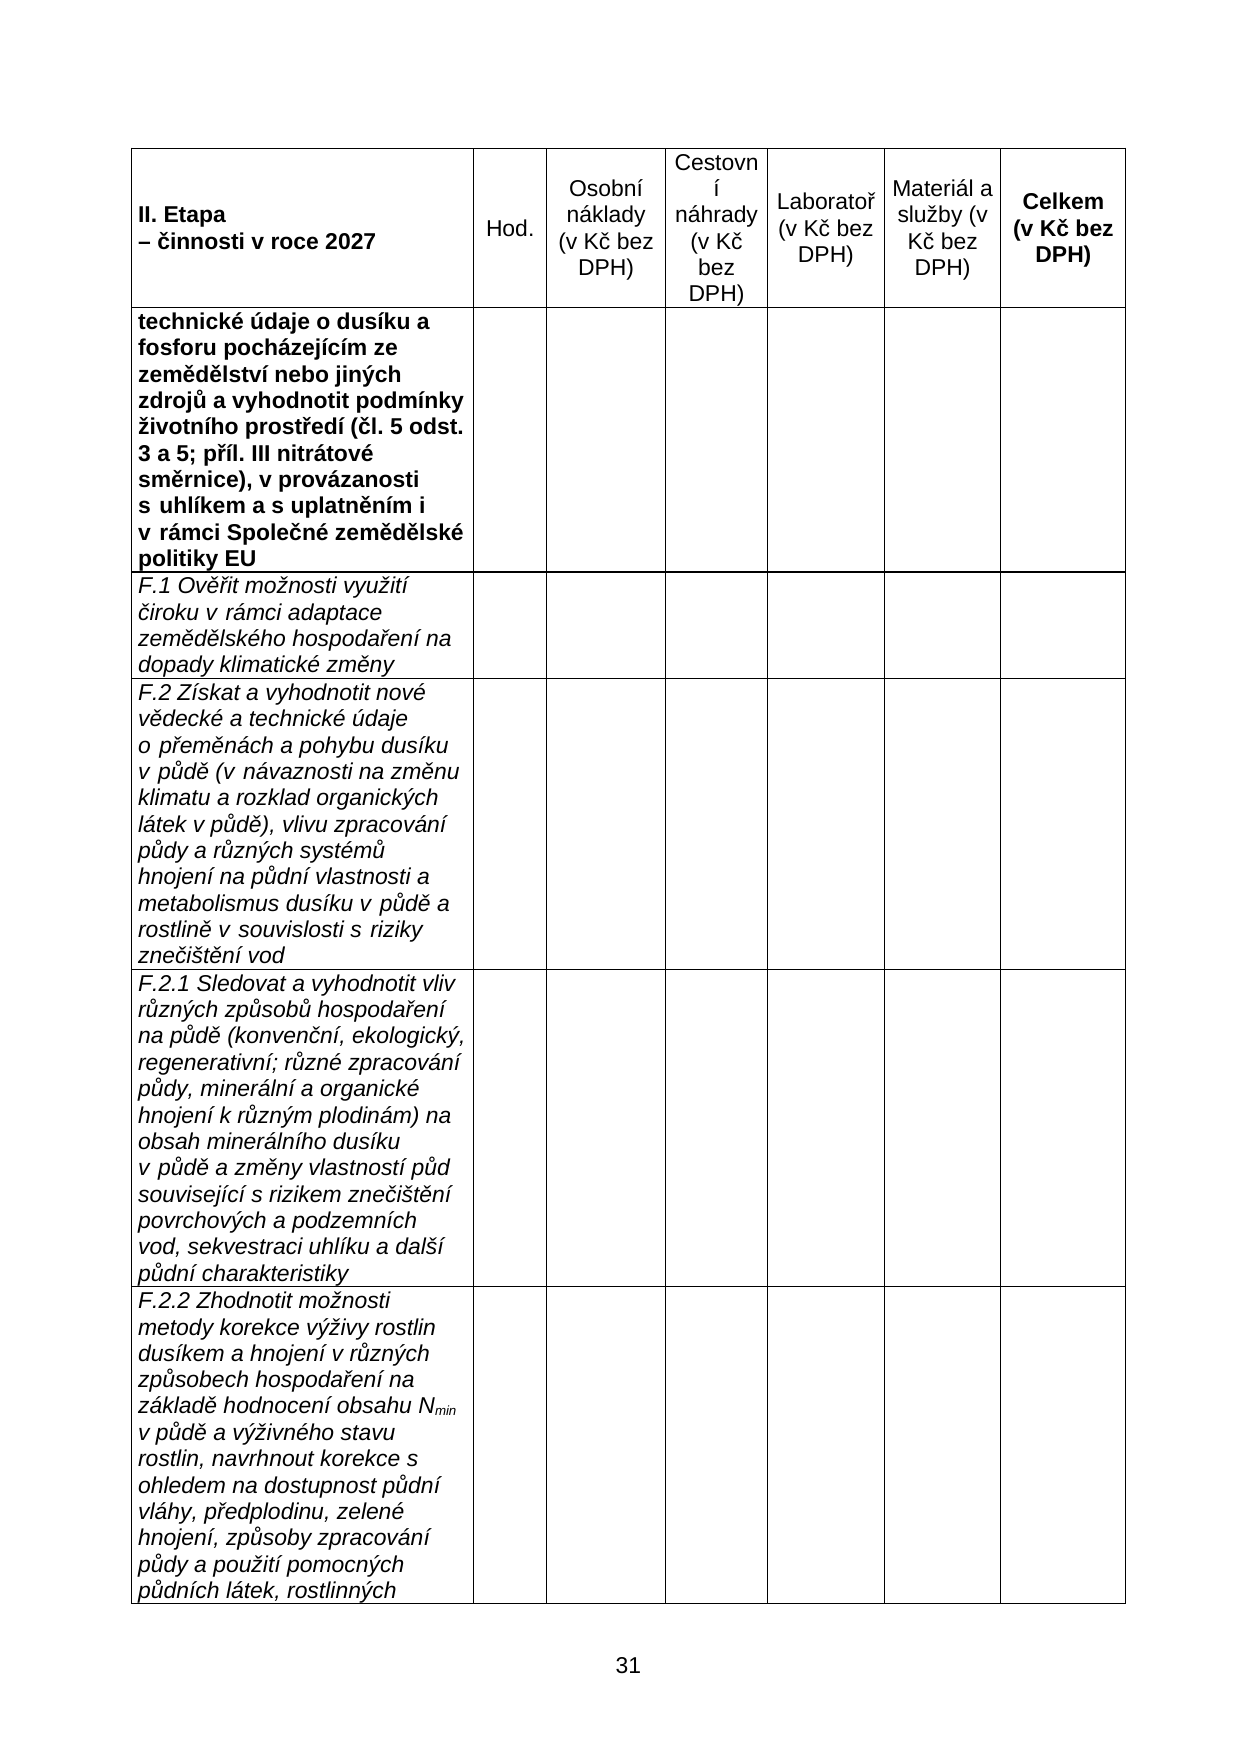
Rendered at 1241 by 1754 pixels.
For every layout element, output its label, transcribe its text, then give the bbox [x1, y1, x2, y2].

table_cell [666, 573, 767, 678]
table_cell [768, 970, 884, 1286]
table_cell [1001, 1287, 1125, 1603]
table_cell [768, 1287, 884, 1603]
table_cell [474, 970, 546, 1286]
table_cell [885, 308, 1000, 571]
table_cell [885, 970, 1000, 1286]
table_cell [474, 573, 546, 678]
table_cell [1001, 573, 1125, 678]
table_cell [768, 573, 884, 678]
table_cell [885, 1287, 1000, 1603]
table_cell [1001, 308, 1125, 571]
table_cell [474, 308, 546, 571]
table_cell [547, 970, 665, 1286]
table_cell [666, 679, 767, 969]
table_header Celkem (v Kč bez DPH) [1001, 149, 1125, 307]
table_cell [885, 573, 1000, 678]
table_cell F.2.1 Sledovat a vyhodnotit vliv různých způsobů hospodaření na půdě (konvenční, ekologický, regenerativní; různé zpracování půdy, minerální a organické hnojení k různým plodinám) na obsah minerálního dusíku v půdě a změny vlastností půd související s rizikem znečištění povrchových a podzemních vod, sekvestraci uhlíku a další půdní charakteristiky [132, 970, 473, 1286]
table_cell [474, 679, 546, 969]
table_cell [547, 1287, 665, 1603]
table_cell F.1 Ověřit možnosti využití čiroku v rámci adaptace zemědělského hospodaření na dopady klimatické změny [132, 573, 473, 678]
table_cell [474, 1287, 546, 1603]
table_cell [547, 573, 665, 678]
table_cell [768, 679, 884, 969]
table_header Hod. [474, 149, 546, 307]
table_header II. Etapa – činnosti v roce 2027 [132, 149, 473, 307]
table_cell [885, 679, 1000, 969]
table_header Cestovní náhrady (v Kč bez DPH) [666, 149, 767, 307]
table_cell [768, 308, 884, 571]
table_cell [666, 970, 767, 1286]
table_cell [666, 308, 767, 571]
table_header Laboratoř (v Kč bez DPH) [768, 149, 884, 307]
table_cell [547, 679, 665, 969]
table_header Osobní náklady (v Kč bez DPH) [547, 149, 665, 307]
table_cell [1001, 970, 1125, 1286]
table_cell [666, 1287, 767, 1603]
table_cell F.2 Získat a vyhodnotit nové vědecké a technické údaje o přeměnách a pohybu dusíku v půdě (v návaznosti na změnu klimatu a rozklad organických látek v půdě), vlivu zpracování půdy a různých systémů hnojení na půdní vlastnosti a metabolismus dusíku v půdě a rostlině v souvislosti s riziky znečištění vod [132, 679, 473, 969]
table_cell [547, 308, 665, 571]
table_cell [1001, 679, 1125, 969]
table_header Materiál a služby (v Kč bez DPH) [885, 149, 1000, 307]
